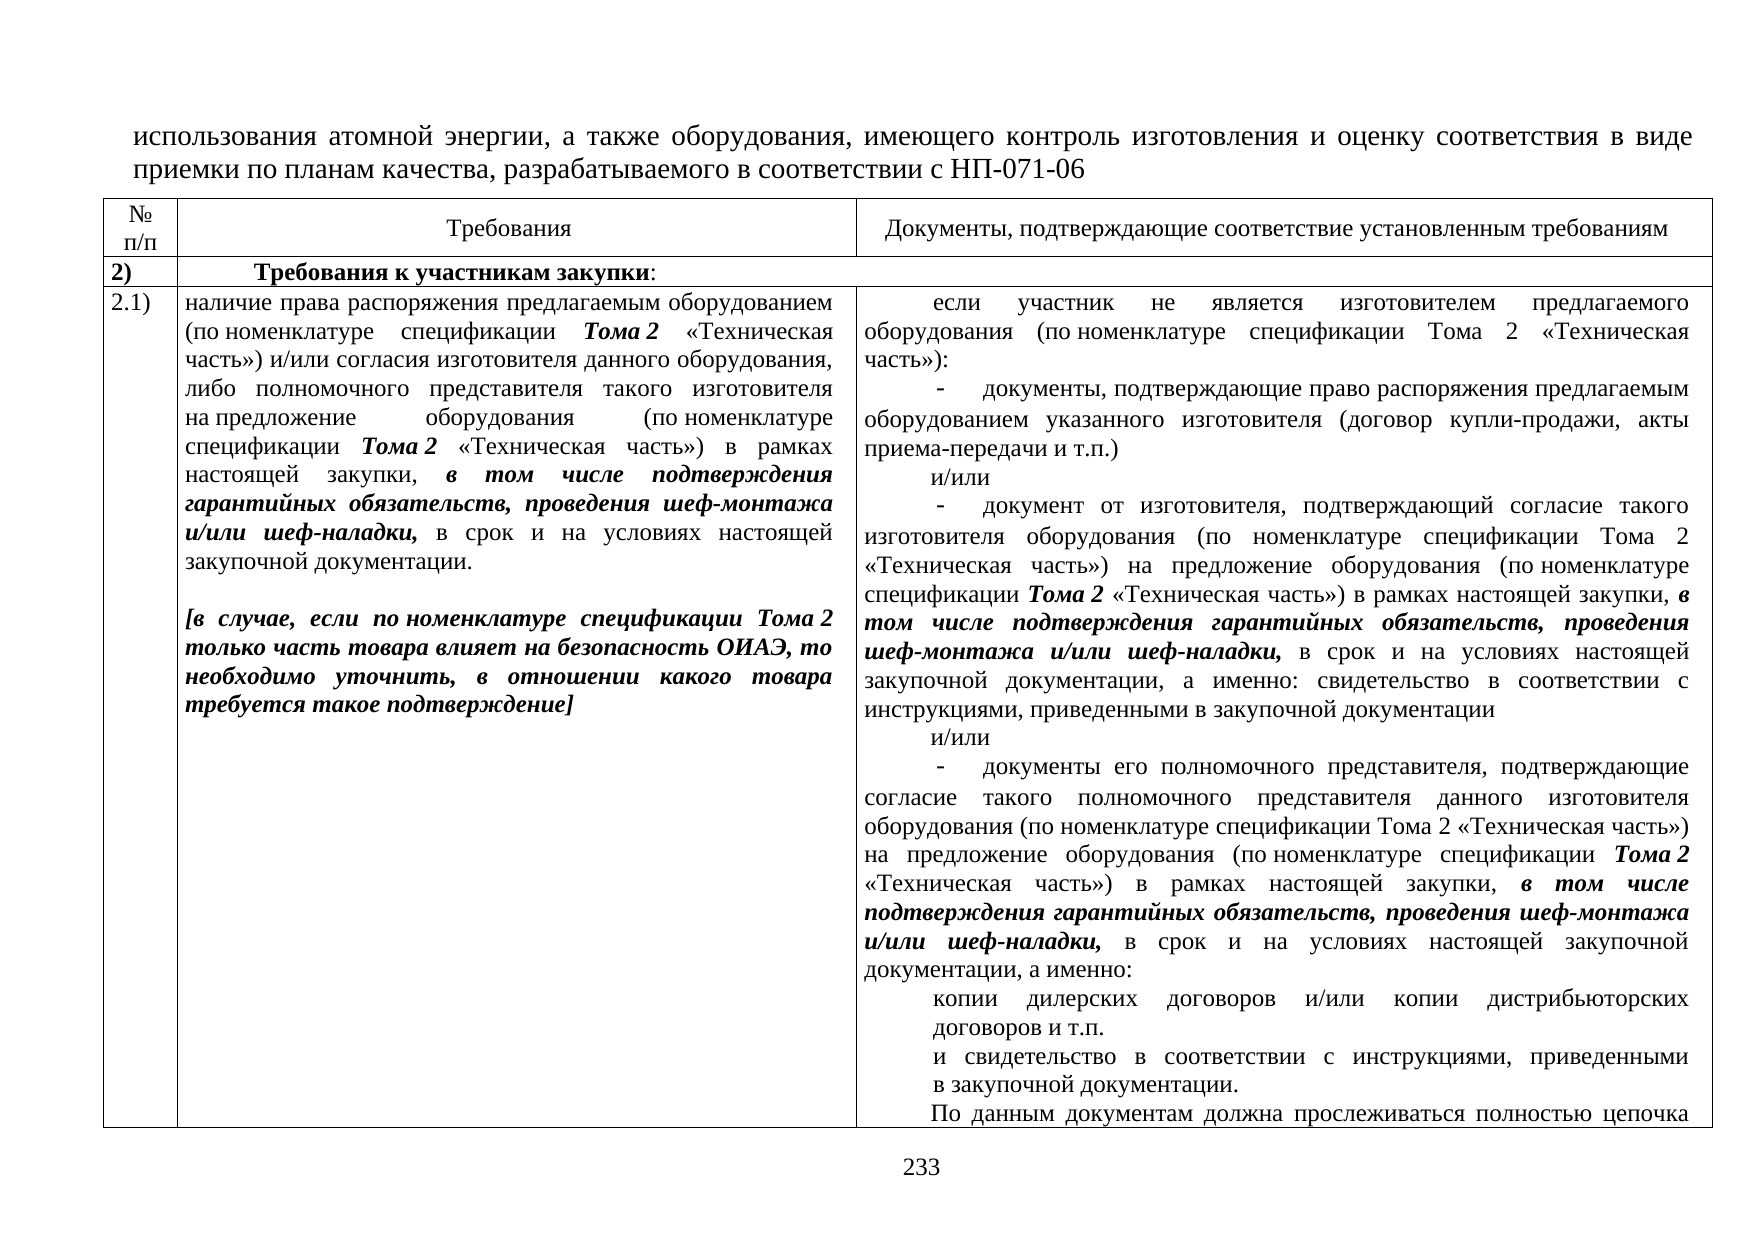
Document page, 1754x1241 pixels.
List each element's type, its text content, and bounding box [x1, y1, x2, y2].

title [133, 118, 1695, 185]
table_header Документы, подтверждающие соответствие установленным требованиям [857, 199, 1712, 256]
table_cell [178, 287, 856, 1127]
table_header Требования [178, 199, 856, 256]
table_cell [104, 257, 177, 286]
table_cell [104, 287, 177, 1127]
table_header № п/п [104, 199, 177, 256]
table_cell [857, 287, 1712, 1127]
table_cell Требования к участникам закупки: [178, 257, 1712, 286]
